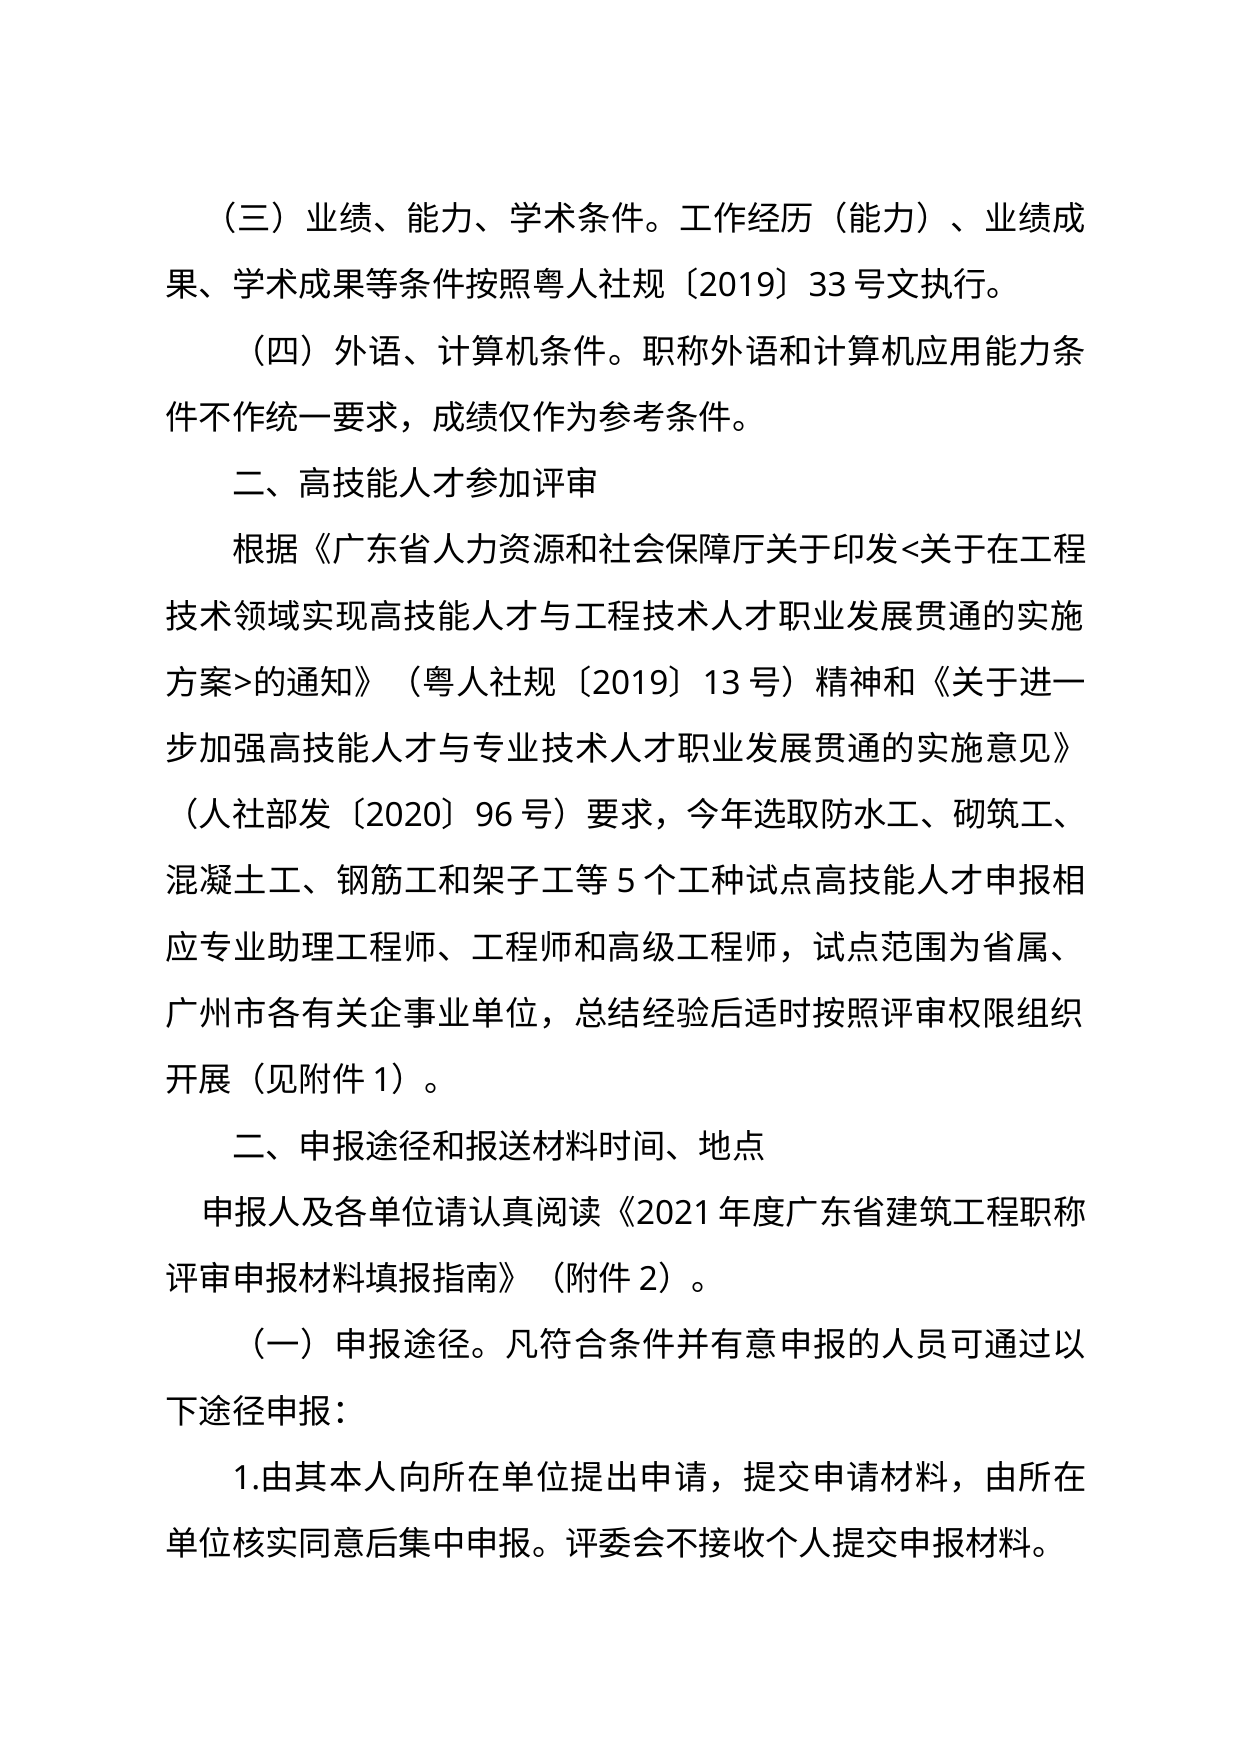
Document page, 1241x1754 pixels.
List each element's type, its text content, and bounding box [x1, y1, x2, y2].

list 由其本人向所在单位提出申请，提交申请材料，由所在单位核实同意后集中申报。评委会不接收个人提交申报材料。 [165, 1442, 1087, 1574]
text 二、申报途径和报送材料时间、地点 [165, 1110, 1087, 1177]
list （一）申报途径。凡符合条件并有意申报的人员可通过以下途径申报： [165, 1309, 1087, 1442]
list 申报人及各单位请认真阅读《2021年度广东省建筑工程职称评审申报材料填报指南》（附件2）。 [165, 1177, 1087, 1309]
text 根据《广东省人力资源和社会保障厅关于印发<关于在工程技术领域实现高技能人才与工程技术人才职业发展贯通的实施方案>的通知》（粤人社规〔2019〕13号）精神和《关于进一步加强高技能人才与专业技术人才职业发展贯通的实施意见》（人社部发〔2020〕96号）要求，今年选取防水工、砌筑工、混凝土工、钢筋工和架子工等5个工种试点高技能人才申报相应专业助理工程师、工程师和高级工程师，试点范围为省属、广州市各有关企事业单位，总结经验后适时按照评审权限组织开展（见附件1）。 [165, 514, 1087, 1110]
list 二、高技能人才参加评审 [165, 448, 1087, 514]
text （四）外语、计算机条件。职称外语和计算机应用能力条件不作统一要求，成绩仅作为参考条件。 [165, 315, 1087, 448]
text （三）业绩、能力、学术条件。工作经历（能力）、业绩成果、学术成果等条件按照粤人社规〔2019〕33号文执行。 [165, 183, 1087, 315]
